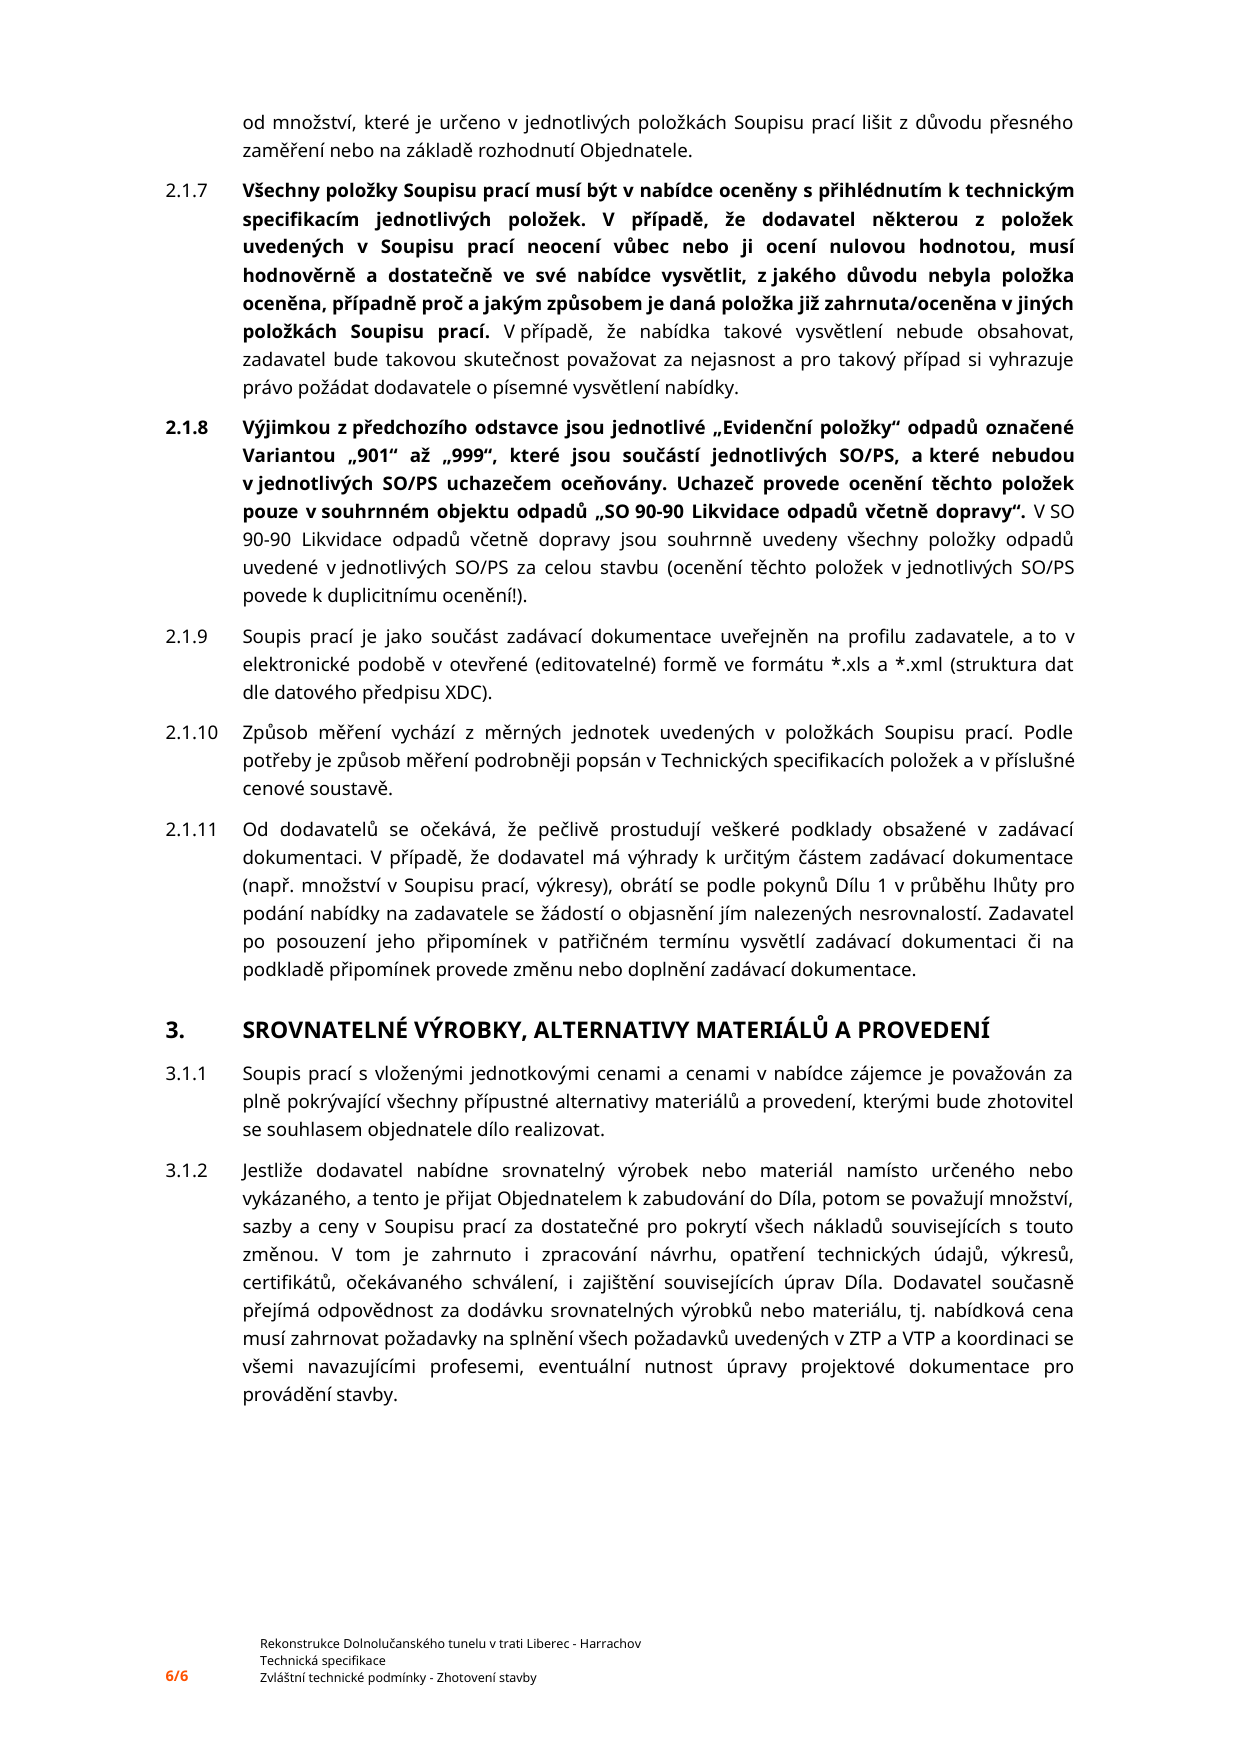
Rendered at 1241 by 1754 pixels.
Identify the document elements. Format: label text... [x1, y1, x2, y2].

text Všechny položky Soupisu prací musí být v nabídce oceněny s přihlédnutím k technickým specifikacím jednotlivých položek. V případě, že dodavatel některou z položek uvedených v Soupisu prací neocení vůbec nebo ji ocení nulovou hodnotou, musí hodnověrně a dostatečně ve své nabídce vysvětlit, z jakého důvodu nebyla položka oceněna, případně proč a jakým způsobem je daná položka již zahrnuta/oceněna v jiných položkách Soupisu prací. V případě, že nabídka takové vysvětlení nebude obsahovat, zadavatel bude takovou skutečnost považovat za nejasnost a pro takový případ si vyhrazuje právo požádat dodavatele o písemné vysvětlení nabídky. [165, 178, 1075, 399]
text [165, 109, 1075, 163]
text Soupis prací je jako součást zadávací dokumentace uveřejněn na profilu zadavatele, a to v elektronické podobě v otevřené (editovatelné) formě ve formátu *.xls a *.xml (struktura dat dle datového předpisu XDC). [165, 623, 1075, 705]
text Jestliže dodavatel nabídne srovnatelný výrobek nebo materiál namísto určeného nebo vykázaného, a tento je přijat Objednatelem k zabudování do Díla, potom se považují množství, sazby a ceny v Soupisu prací za dostatečné pro pokrytí všech nákladů souvisejících s touto změnou. V tom je zahrnuto i zpracování návrhu, opatření technických údajů, výkresů, certifikátů, očekávaného schválení, i zajištění souvisejících úprav Díla. Dodavatel současně přejímá odpovědnost za dodávku srovnatelných výrobků nebo materiálu, tj. nabídková cena musí zahrnovat požadavky na splnění všech požadavků uvedených v ZTP a VTP a koordinaci se všemi navazujícími profesemi, eventuální nutnost úpravy projektové dokumentace pro provádění stavby. [165, 1157, 1075, 1407]
text Od dodavatelů se očekává, že pečlivě prostudují veškeré podklady obsažené v zadávací dokumentaci. V případě, že dodavatel má výhrady k určitým částem zadávací dokumentace (např. množství v Soupisu prací, výkresy), obrátí se podle pokynů Dílu 1 v průběhu lhůty pro podání nabídky na zadavatele se žádostí o objasnění jím nalezených nesrovnalostí. Zadavatel po posouzení jeho připomínek v patřičném termínu vysvětlí zadávací dokumentaci či na podkladě připomínek provede změnu nebo doplnění zadávací dokumentace. [165, 816, 1075, 982]
text SROVNATELNÉ VÝROBKY, ALTERNATIVY MATERIÁLŮ A PROVEDENÍ [165, 1013, 1075, 1045]
text Výjimkou z předchozího odstavce jsou jednotlivé „Evidenční položky“ odpadů označené Variantou „901“ až „999“, které jsou součástí jednotlivých SO/PS, a které nebudou v jednotlivých SO/PS uchazečem oceňovány. Uchazeč provede ocenění těchto položek pouze v souhrnném objektu odpadů „SO 90-90 Likvidace odpadů včetně dopravy“. V SO 90-90 Likvidace odpadů včetně dopravy jsou souhrnně uvedeny všechny položky odpadů uvedené v jednotlivých SO/PS za celou stavbu (ocenění těchto položek v jednotlivých SO/PS povede k duplicitnímu ocenění!). [165, 414, 1075, 608]
text Soupis prací s vloženými jednotkovými cenami a cenami v nabídce zájemce je považován za plně pokrývající všechny přípustné alternativy materiálů a provedení, kterými bude zhotovitel se souhlasem objednatele dílo realizovat. [165, 1060, 1075, 1142]
text Způsob měření vychází z měrných jednotek uvedených v položkách Soupisu prací. Podle potřeby je způsob měření podrobněji popsán v Technických specifikacích položek a v příslušné cenové soustavě. [165, 720, 1075, 801]
